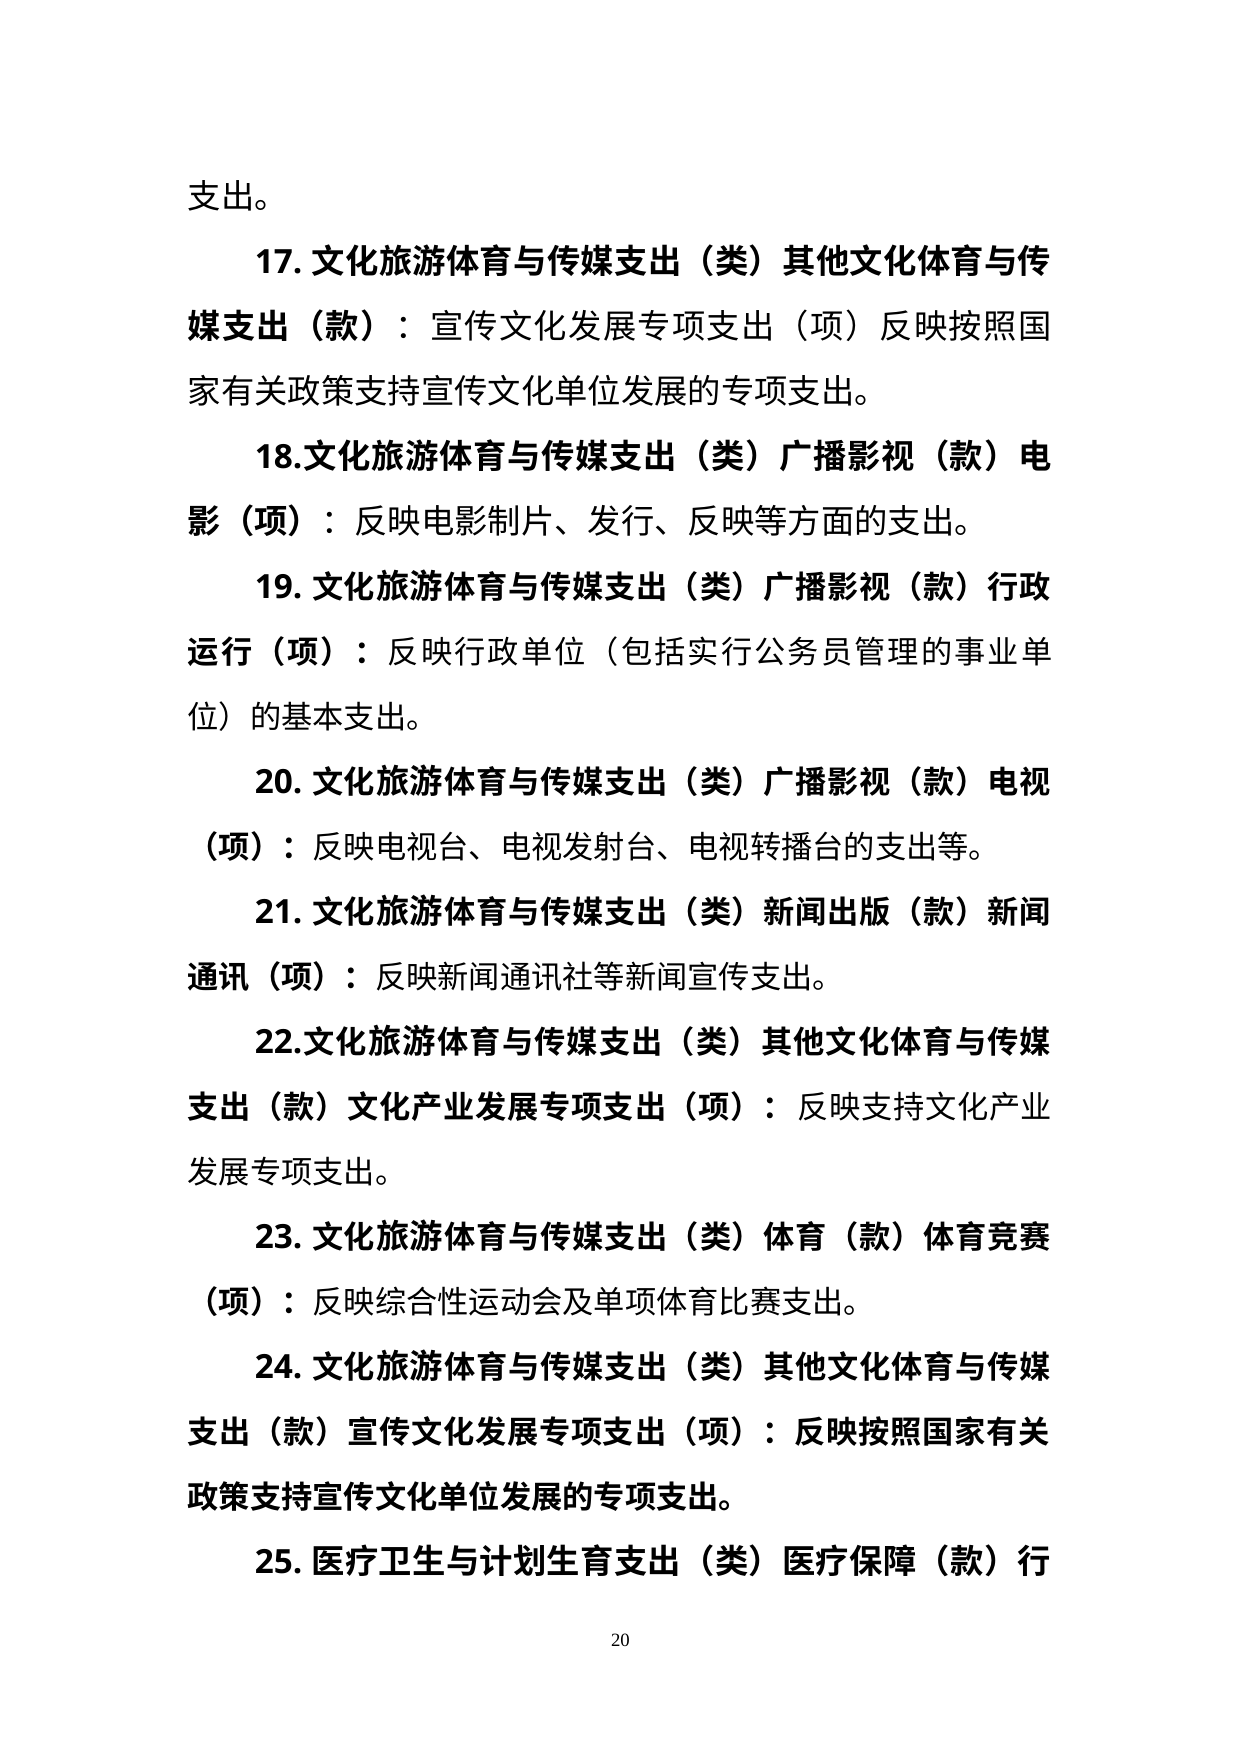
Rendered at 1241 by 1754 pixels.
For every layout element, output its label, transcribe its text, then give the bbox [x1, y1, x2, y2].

text 22.文化旅游体育与传媒支出（类）其他文化体育与传媒支出（款）文化产业发展专项支出（项）：反映支持文化产业发展专项支出。 [187, 1007, 1053, 1202]
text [187, 1527, 1053, 1592]
text 17. 文化旅游体育与传媒支出（类）其他文化体育与传媒支出（款）：宣传文化发展专项支出（项）反映按照国家有关政策支持宣传文化单位发展的专项支出。 [187, 227, 1053, 422]
text 18.文化旅游体育与传媒支出（类）广播影视（款）电影（项）：反映电影制片、发行、反映等方面的支出。 [187, 422, 1053, 552]
text 21. 文化旅游体育与传媒支出（类）新闻出版（款）新闻通讯（项）：反映新闻通讯社等新闻宣传支出。 [187, 877, 1053, 1007]
text 19. 文化旅游体育与传媒支出（类）广播影视（款）行政运行（项）：反映行政单位（包括实行公务员管理的事业单位）的基本支出。 [187, 552, 1053, 747]
text 23. 文化旅游体育与传媒支出（类）体育（款）体育竞赛（项）：反映综合性运动会及单项体育比赛支出。 [187, 1202, 1053, 1332]
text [187, 162, 1053, 227]
text 20. 文化旅游体育与传媒支出（类）广播影视（款）电视（项）：反映电视台、电视发射台、电视转播台的支出等。 [187, 747, 1053, 877]
text 24. 文化旅游体育与传媒支出（类）其他文化体育与传媒支出（款）宣传文化发展专项支出（项）：反映按照国家有关政策支持宣传文化单位发展的专项支出。 [187, 1332, 1053, 1527]
